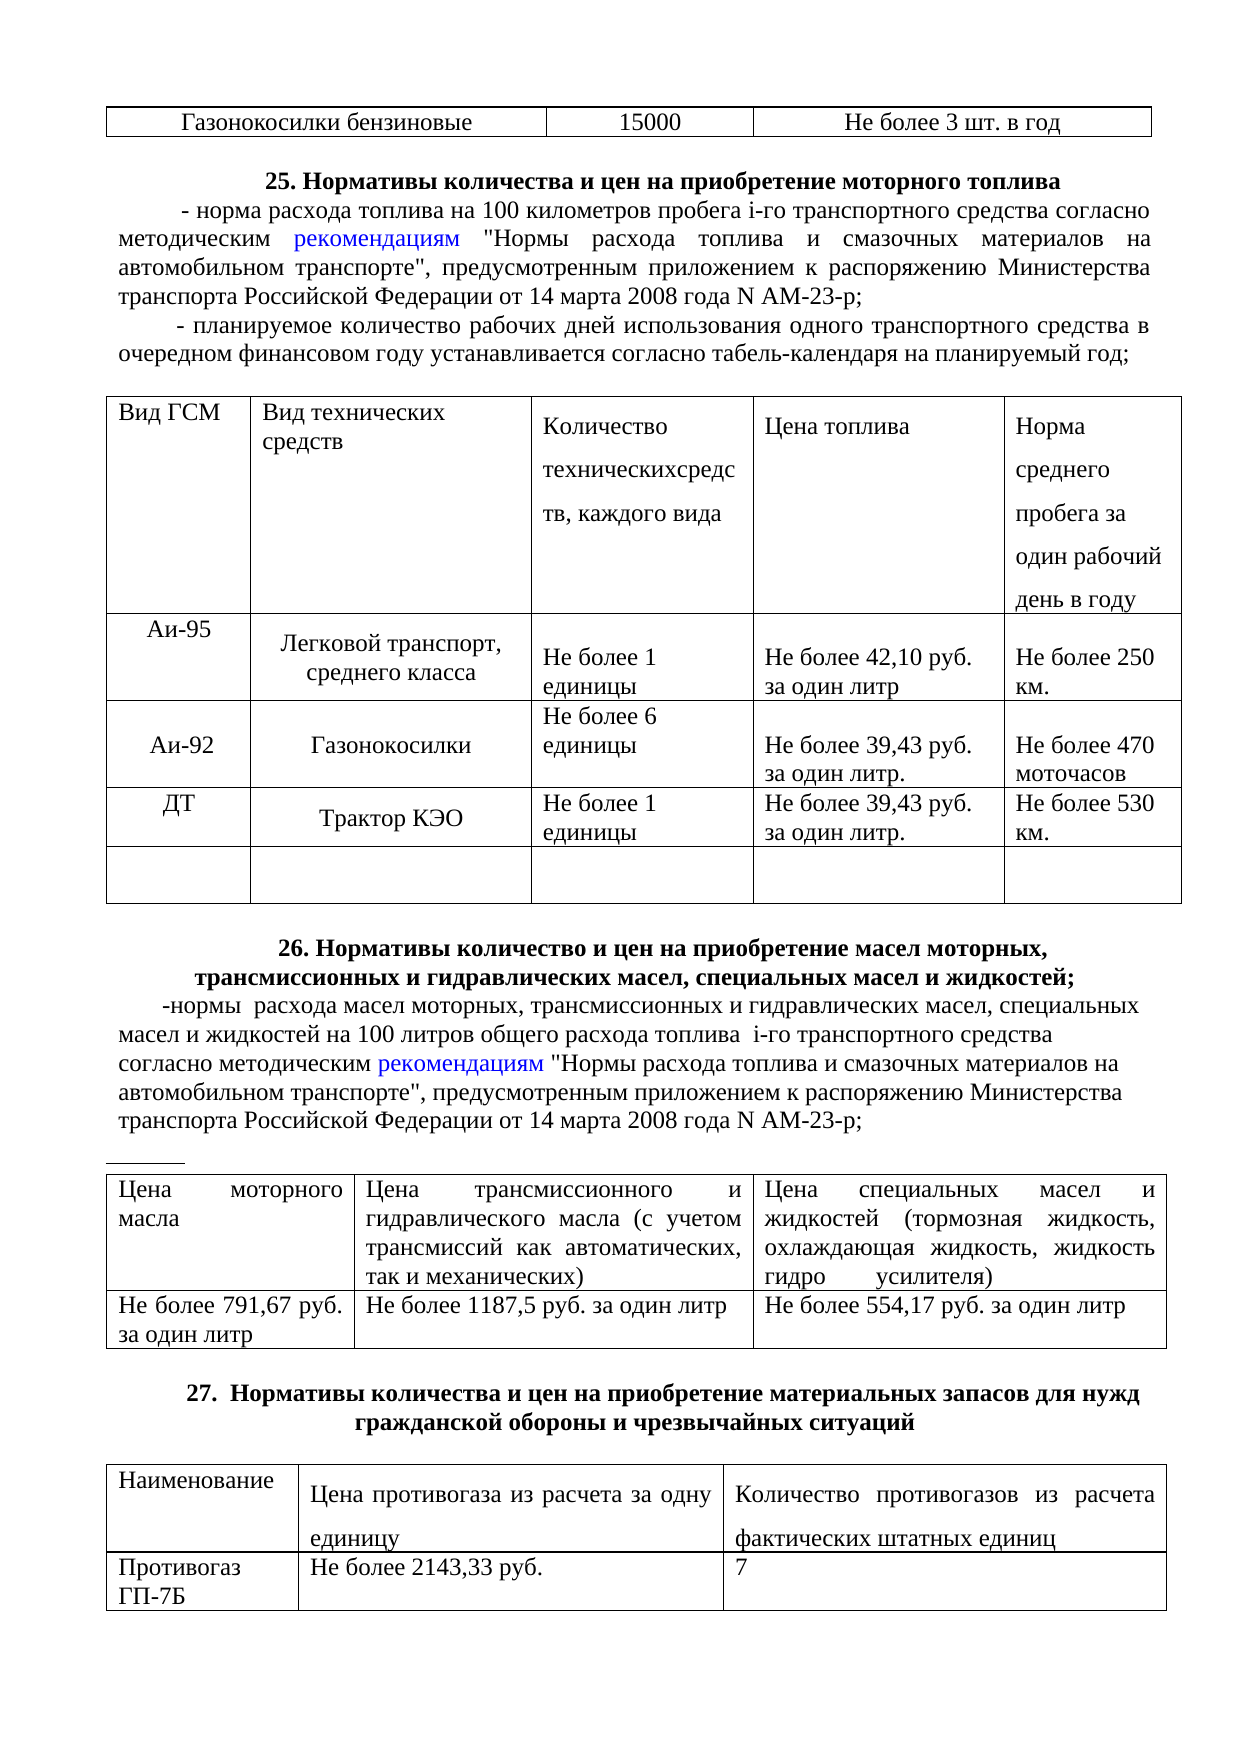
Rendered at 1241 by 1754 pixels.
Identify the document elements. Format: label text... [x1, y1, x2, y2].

table_cell Не более 1 единицы [532, 788, 753, 846]
table_cell Не более 39,43 руб. за один литр. [754, 788, 1004, 846]
table_header Цена противогаза из расчета за одну единицу [299, 1465, 723, 1551]
table_cell Газонокосилки [251, 701, 531, 787]
table_cell Не более 1187,5 руб. за один литр [355, 1291, 753, 1348]
table_cell ДТ [107, 788, 250, 846]
table_header Наименование [107, 1465, 298, 1551]
table_header Количество техническихсредств, каждого вида [532, 397, 753, 613]
text 25. Нормативы количества и цен на приобретение моторного топлива [118, 166, 1152, 195]
table_cell Газонокосилки бензиновые [107, 108, 546, 136]
table_cell [251, 847, 531, 903]
text - планируемое количество рабочих дней использования одного транспортного средства в очередном финансовом году устанавливается согласно табель-календаря на планируемый год; [118, 310, 1152, 367]
table_cell Не более 470 моточасов [1005, 701, 1181, 787]
table_cell Аи-95 [107, 614, 250, 700]
table_cell Не более 3 шт. в год [754, 108, 1151, 136]
table_cell Трактор КЭО [251, 788, 531, 846]
table_cell [107, 847, 250, 903]
table_header Вид технических средств [251, 397, 531, 613]
table_cell Не более 2143,33 руб. [299, 1553, 723, 1610]
table_cell Не более 1 единицы [532, 614, 753, 700]
table_cell Противогаз ГП-7Б [107, 1553, 298, 1610]
text 26. Нормативы количество и цен на приобретение масел моторных, трансмиссионных и гидравлических масел, специальных масел и жидкостей; [118, 933, 1152, 991]
text - норма расхода топлива на 100 километров пробега i-го транспортного средства согласно методическим рекомендациям "Нормы расхода топлива и смазочных материалов на автомобильном транспорте", предусмотренным приложением к распоряжению Министерства транспорта Российской Федерации от 14 марта 2008 года N АМ-23-р; [118, 195, 1152, 310]
table_header Количество противогазов из расчета фактических штатных единиц [724, 1465, 1166, 1551]
table_cell 15000 [547, 108, 753, 136]
table_header Цена трансмиссионного и гидравлического масла (с учетом трансмиссий как автоматических, так и механических) [355, 1175, 753, 1289]
table_cell Не более 530 км. [1005, 788, 1181, 846]
table_cell [1005, 847, 1181, 903]
table_cell Не более 42,10 руб. за один литр [754, 614, 1004, 700]
table_header [106, 1164, 185, 1173]
text 27. Нормативы количества и цен на приобретение материальных запасов для нужд гражданской обороны и чрезвычайных ситуаций [118, 1378, 1152, 1435]
table_cell [754, 847, 1004, 903]
table_cell 7 [724, 1553, 1166, 1610]
table_header Цена топлива [754, 397, 1004, 613]
table_header Цена специальных масел и жидкостей (тормозная жидкость, охлаждающая жидкость, жидкость гидро усилителя) [754, 1175, 1166, 1289]
table_cell Не более 6 единицы [532, 701, 753, 787]
table_cell Аи-92 [107, 701, 250, 787]
table_header Цена моторного масла [107, 1175, 354, 1289]
table_header Норма среднего пробега за один рабочий день в году [1005, 397, 1181, 613]
table_cell [532, 847, 753, 903]
table_cell Не более 554,17 руб. за один литр [754, 1291, 1166, 1348]
table_cell Не более 250 км. [1005, 614, 1181, 700]
table_header Вид ГСМ [107, 397, 250, 613]
text -нормы расхода масел моторных, трансмиссионных и гидравлических масел, специальных масел и жидкостей на 100 литров общего расхода топлива i-го транспортного средства согласно методическим рекомендациям "Нормы расхода топлива и смазочных материалов на автомобильном транспорте", предусмотренным приложением к распоряжению Министерства транспорта Российской Федерации от 14 марта 2008 года N АМ-23-р; [118, 991, 1152, 1134]
table_cell Не более 39,43 руб. за один литр. [754, 701, 1004, 787]
table_cell Легковой транспорт, среднего класса [251, 614, 531, 700]
table_cell Не более 791,67 руб. за один литр [107, 1291, 354, 1348]
